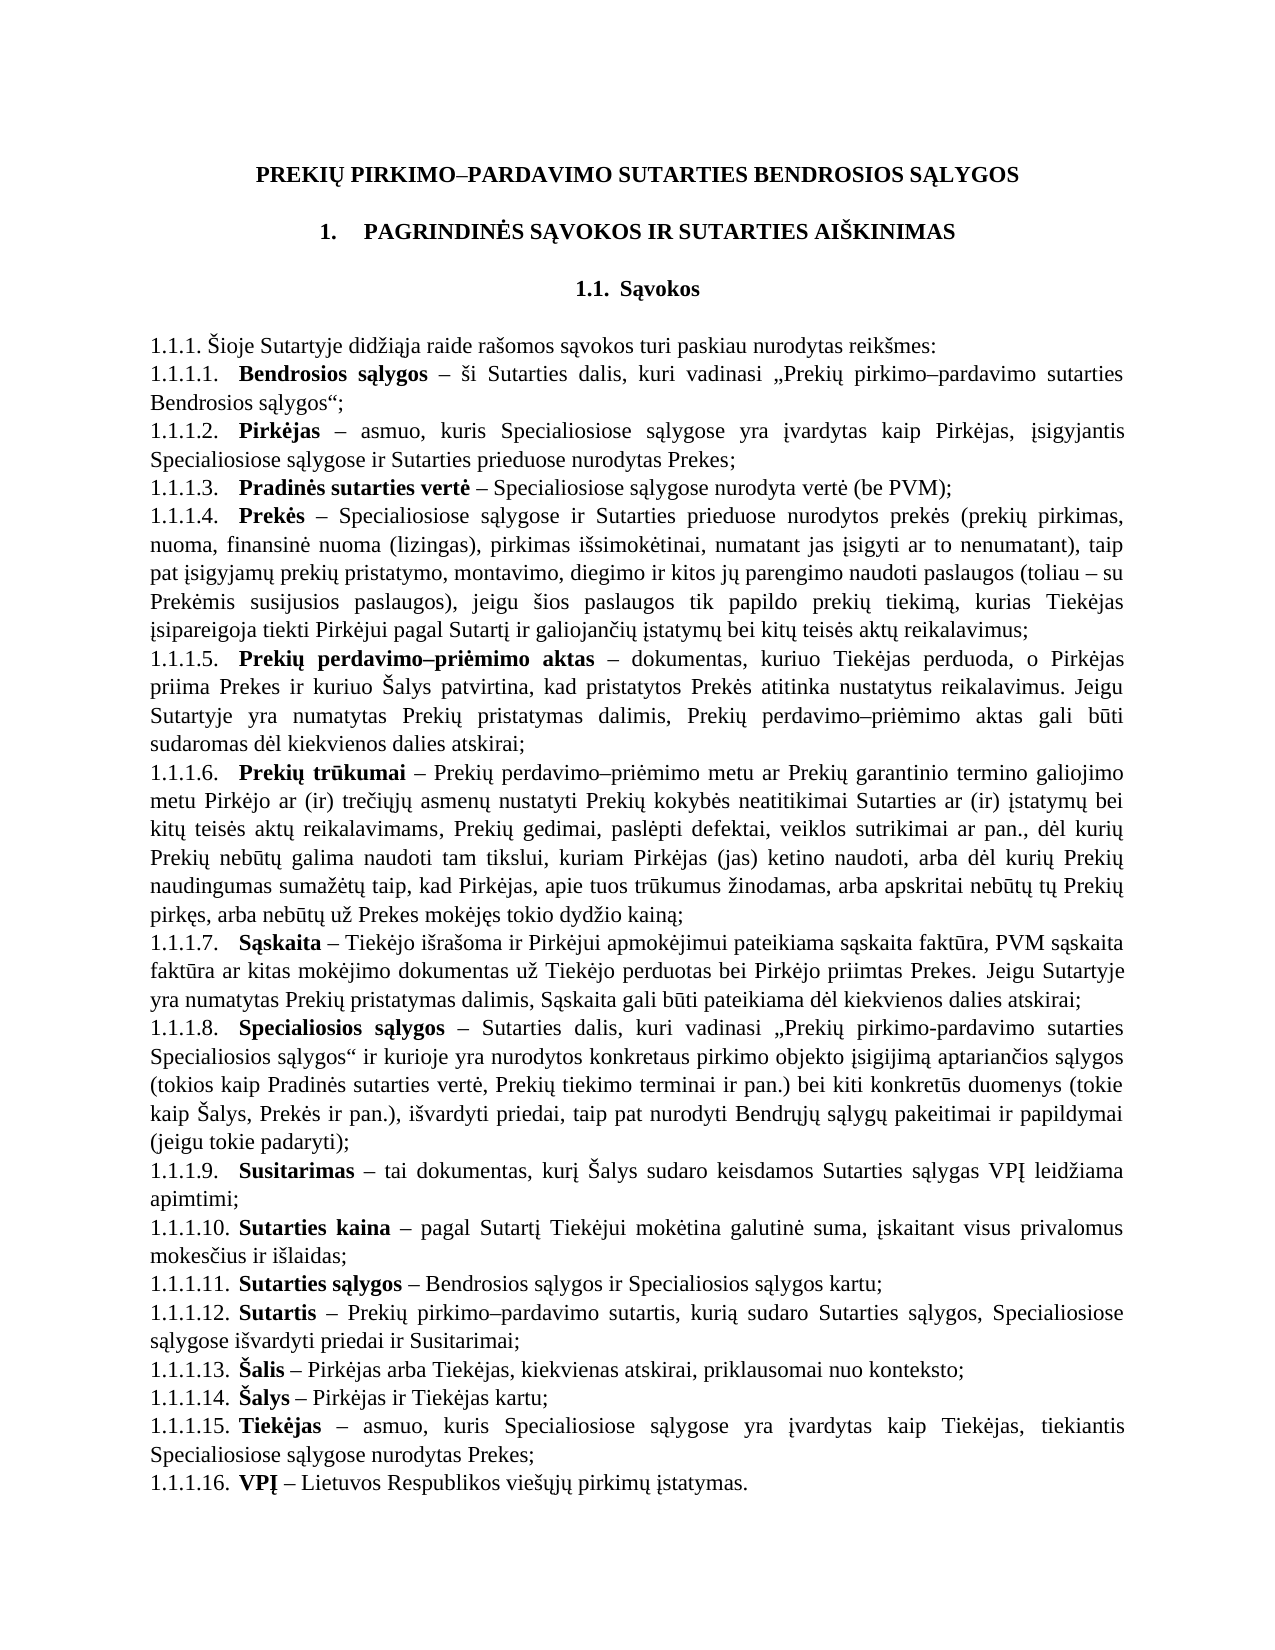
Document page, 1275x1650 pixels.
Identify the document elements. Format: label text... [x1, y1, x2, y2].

text 1.1.1. Šioje Sutartyje didžiąja raide rašomos sąvokos turi paskiau nurodytas reikšmes: [150, 332, 1125, 358]
text 1.1.1.4. Prekės – Specialiosiose sąlygose ir Sutarties prieduose nurodytos prekės (prekių pirkimas, nuoma, finansinė nuoma (lizingas), pirkimas išsimokėtinai, numatant jas įsigyti ar to nenumatant), taip pat įsigyjamų prekių pristatymo, montavimo, diegimo ir kitos jų parengimo naudoti paslaugos (toliau – su Prekėmis susijusios paslaugos), jeigu šios paslaugos tik papildo prekių tiekimą, kurias Tiekėjas įsipareigoja tiekti Pirkėjui pagal Sutartį ir galiojančių įstatymų bei kitų teisės aktų reikalavimus; [150, 503, 1125, 643]
text 1.1.1.16. VPĮ – Lietuvos Respublikos viešųjų pirkimų įstatymas. [150, 1469, 1125, 1496]
text 1. Pagrindinės sąvokos ir Sutarties aiškinimas [150, 218, 1125, 244]
text 1.1.1.14. Šalys – Pirkėjas ir Tiekėjas kartu; [150, 1384, 1125, 1411]
text 1.1.1.12. Sutartis – Prekių pirkimo–pardavimo sutartis, kurią sudaro Sutarties sąlygos, Specialiosiose sąlygose išvardyti priedai ir Susitarimai; [150, 1299, 1125, 1354]
text 1.1.1.15. Tiekėjas – asmuo, kuris Specialiosiose sąlygose yra įvardytas kaip Tiekėjas, tiekiantis Specialiosiose sąlygose nurodytas Prekes; [150, 1413, 1125, 1467]
text 1.1.1.9. Susitarimas – tai dokumentas, kurį Šalys sudaro keisdamos Sutarties sąlygas VPĮ leidžiama apimtimi; [150, 1157, 1125, 1211]
text 1.1.1.1. Bendrosios sąlygos – ši Sutarties dalis, kuri vadinasi „Prekių pirkimo–pardavimo sutarties Bendrosios sąlygos“; [150, 360, 1125, 415]
text 1.1.1.2. Pirkėjas – asmuo, kuris Specialiosiose sąlygose yra įvardytas kaip Pirkėjas, įsigyjantis Specialiosiose sąlygose ir Sutarties prieduose nurodytas Prekes; [150, 417, 1125, 472]
text 1.1.1.7. Sąskaita – Tiekėjo išrašoma ir Pirkėjui apmokėjimui pateikiama sąskaita faktūra, PVM sąskaita faktūra ar kitas mokėjimo dokumentas už Tiekėjo perduotas bei Pirkėjo priimtas Prekes. Jeigu Sutartyje yra numatytas Prekių pristatymas dalimis, Sąskaita gali būti pateikiama dėl kiekvienos dalies atskirai; [150, 929, 1125, 1012]
text 1.1.1.8. Specialiosios sąlygos – Sutarties dalis, kuri vadinasi „Prekių pirkimo-pardavimo sutarties Specialiosios sąlygos“ ir kurioje yra nurodytos konkretaus pirkimo objekto įsigijimą aptariančios sąlygos (tokios kaip Pradinės sutarties vertė, Prekių tiekimo terminai ir pan.) bei kiti konkretūs duomenys (tokie kaip Šalys, Prekės ir pan.), išvardyti priedai, taip pat nurodyti Bendrųjų sąlygų pakeitimai ir papildymai (jeigu tokie padaryti); [150, 1014, 1125, 1154]
text 1.1.1.5. Prekių perdavimo–priėmimo aktas – dokumentas, kuriuo Tiekėjas perduoda, o Pirkėjas priima Prekes ir kuriuo Šalys patvirtina, kad pristatytos Prekės atitinka nustatytus reikalavimus. Jeigu Sutartyje yra numatytas Prekių pristatymas dalimis, Prekių perdavimo–priėmimo aktas gali būti sudaromas dėl kiekvienos dalies atskirai; [150, 645, 1125, 756]
text 1.1. Sąvokos [150, 275, 1125, 301]
text 1.1.1.10. Sutarties kaina – pagal Sutartį Tiekėjui mokėtina galutinė suma, įskaitant visus privalomus mokesčius ir išlaidas; [150, 1213, 1125, 1268]
text 1.1.1.6. Prekių trūkumai – Prekių perdavimo–priėmimo metu ar Prekių garantinio termino galiojimo metu Pirkėjo ar (ir) trečiųjų asmenų nustatyti Prekių kokybės neatitikimai Sutarties ar (ir) įstatymų bei kitų teisės aktų reikalavimams, Prekių gedimai, paslėpti defektai, veiklos sutrikimai ar pan., dėl kurių Prekių nebūtų galima naudoti tam tikslui, kuriam Pirkėjas (jas) ketino naudoti, arba dėl kurių Prekių naudingumas sumažėtų taip, kad Pirkėjas, apie tuos trūkumus žinodamas, arba apskritai nebūtų tų Prekių pirkęs, arba nebūtų už Prekes mokėjęs tokio dydžio kainą; [150, 758, 1125, 927]
text 1.1.1.11. Sutarties sąlygos – Bendrosios sąlygos ir Specialiosios sąlygos kartu; [150, 1270, 1125, 1297]
text Prekių pirkimo–pardavimo sutarties Bendrosios sąlygos [150, 161, 1125, 188]
text 1.1.1.3. Pradinės sutarties vertė – Specialiosiose sąlygose nurodyta vertė (be PVM); [150, 474, 1125, 501]
text 1.1.1.13. Šalis – Pirkėjas arba Tiekėjas, kiekvienas atskirai, priklausomai nuo konteksto; [150, 1356, 1125, 1382]
